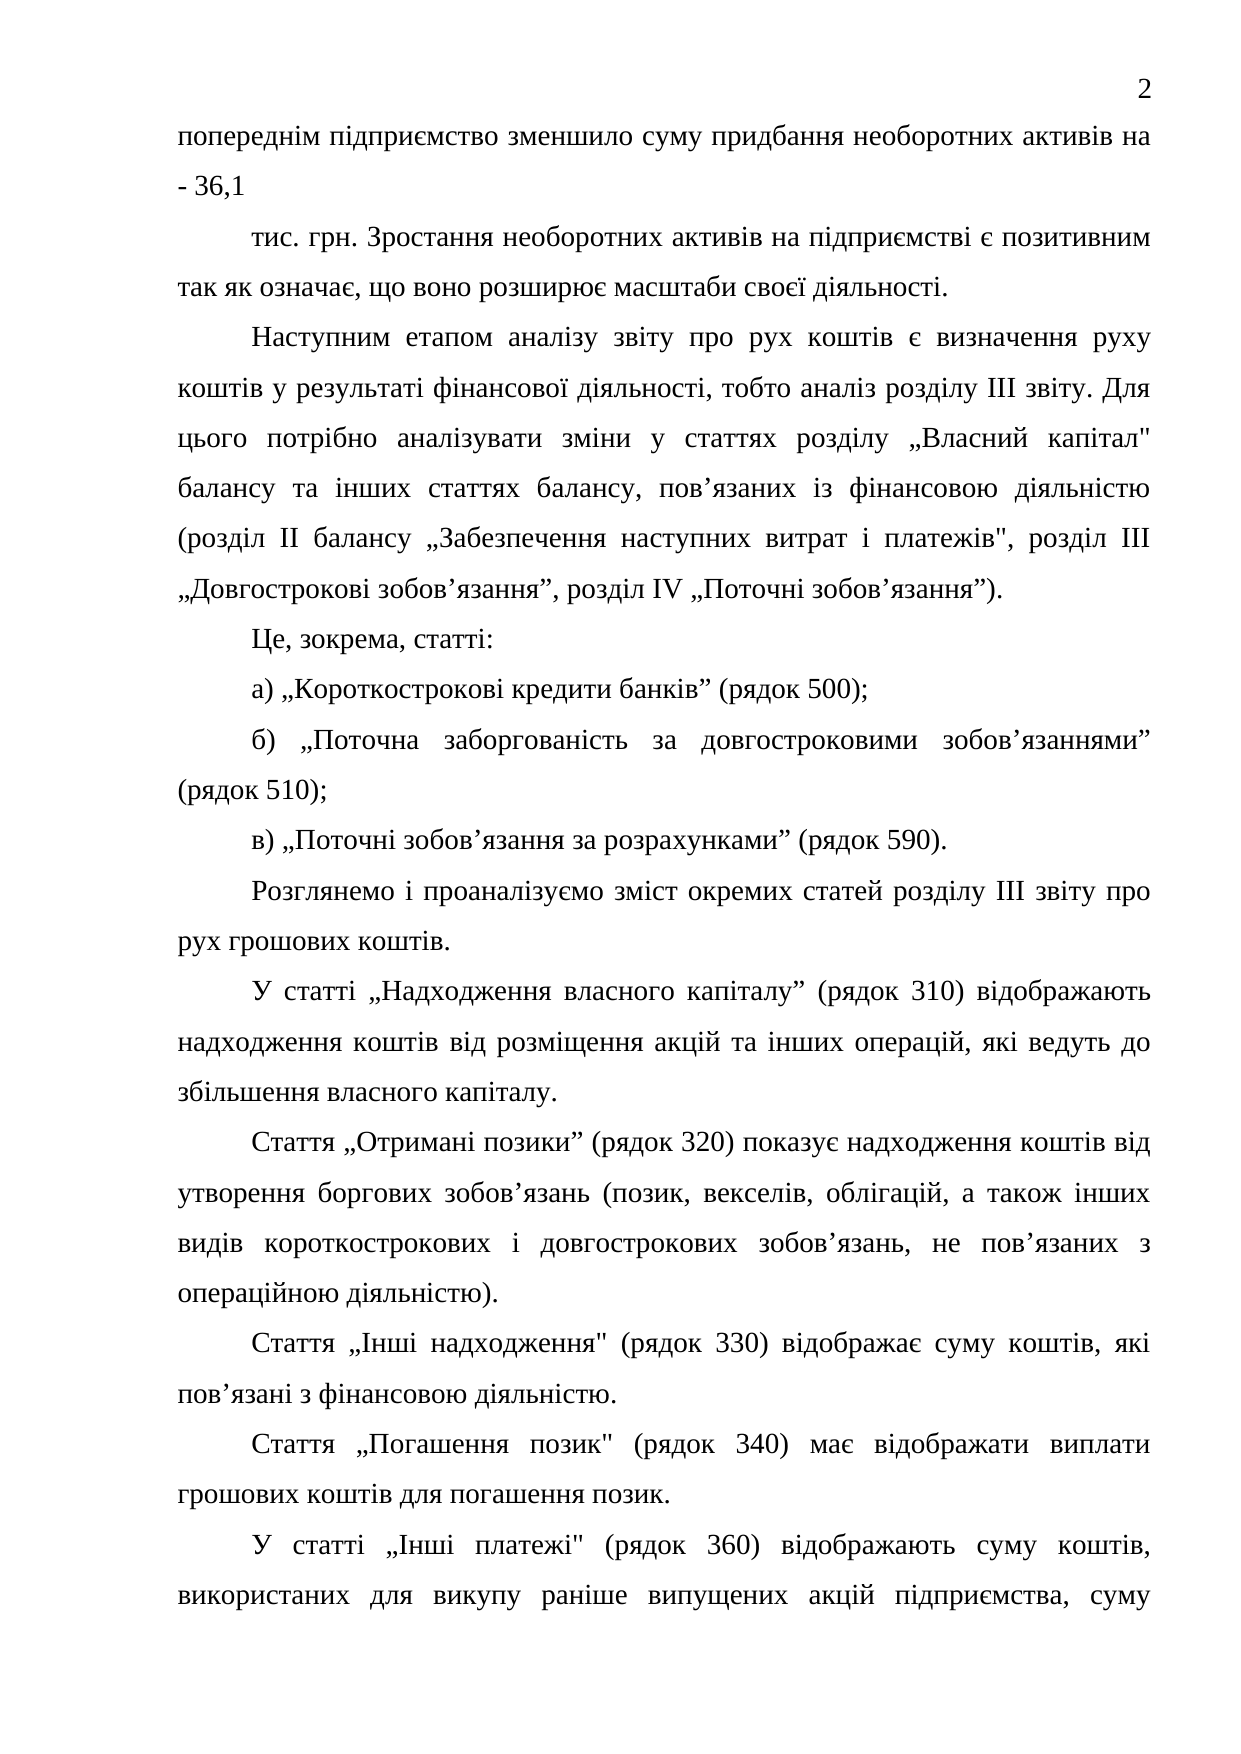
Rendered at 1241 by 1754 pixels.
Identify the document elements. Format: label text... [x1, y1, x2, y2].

text Наступним етапом аналізу звіту про рух коштів є визначення руху коштів у результаті фінансової діяльності, тобто аналіз розділу III звіту. Для цього потрібно аналізувати зміни у статтях розділу „Власний капітал" балансу та інших статтях балансу, пов’язаних із фінансовою діяльністю (розділ II балансу „Забезпечення наступних витрат і платежів", розділ III „Довгострокові зобов’язання”, розділ IV „Поточні зобов’язання”). [177, 319, 1152, 604]
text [177, 1527, 1152, 1611]
text Стаття „Інші надходження" (рядок 330) відображає суму коштів, які пов’язані з фінансовою діяльністю. [177, 1326, 1152, 1409]
text Розглянемо і проаналізуємо зміст окремих статей розділу III звіту про рух грошових коштів. [177, 873, 1152, 957]
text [177, 118, 1152, 202]
text а) „Короткострокові кредити банків” (рядок 500); [177, 672, 1152, 705]
text тис. грн. Зростання необоротних активів на підприємстві є позитивним так як означає, що воно розширює масштаби своєї діяльності. [177, 219, 1152, 303]
text Це, зокрема, статті: [177, 621, 1152, 655]
text У статті „Надходження власного капіталу” (рядок 310) відображають надходження коштів від розміщення акцій та інших операцій, які ведуть до збільшення власного капіталу. [177, 973, 1152, 1108]
text б) „Поточна заборгованість за довгостроковими зобов’язаннями” (рядок 510); [177, 722, 1152, 806]
text Стаття „Отримані позики” (рядок 320) показує надходження коштів від утворення боргових зобов’язань (позик, векселів, облігацій, а також інших видів короткострокових і довгострокових зобов’язань, не пов’язаних з операційною діяльністю). [177, 1124, 1152, 1309]
text в) „Поточні зобов’язання за розрахунками” (рядок 590). [177, 822, 1152, 856]
text Стаття „Погашення позик" (рядок 340) має відображати виплати грошових коштів для погашення позик. [177, 1426, 1152, 1510]
